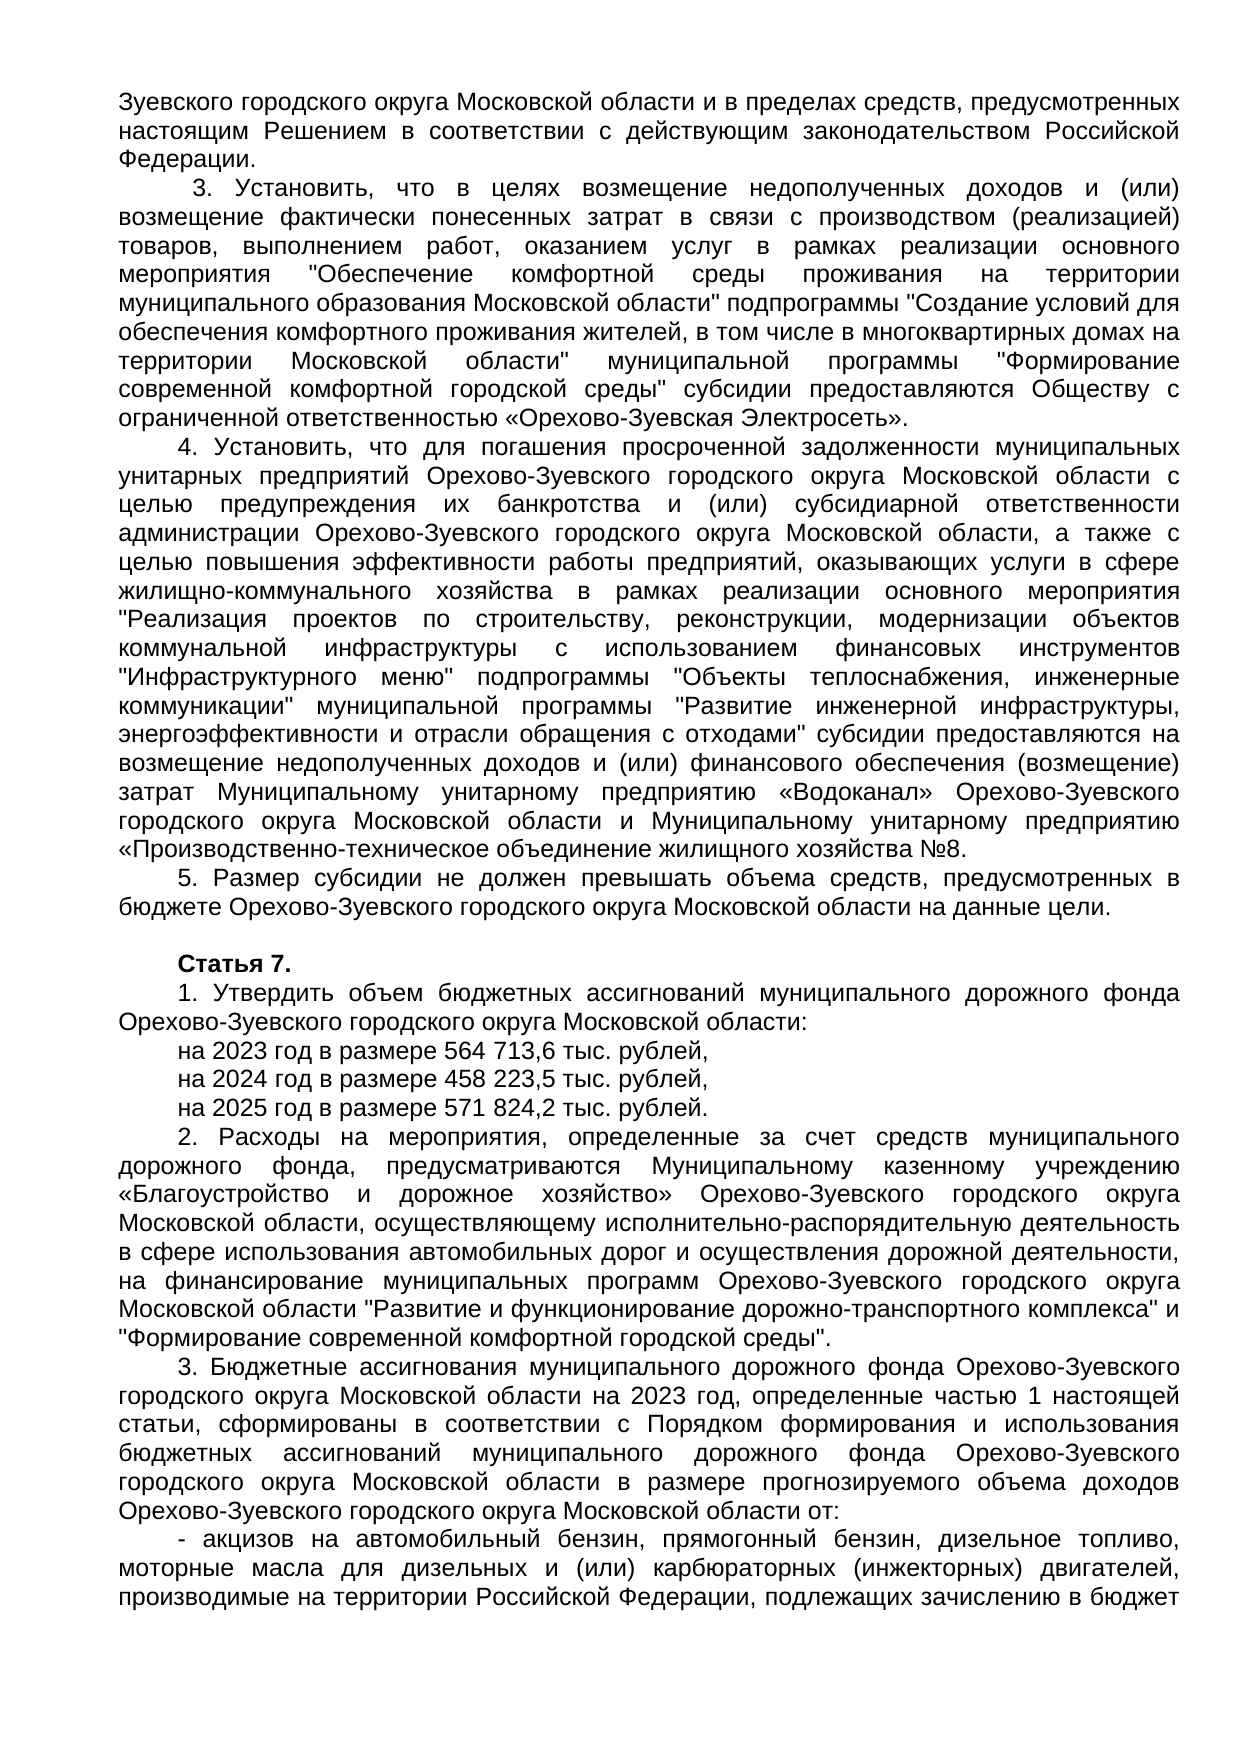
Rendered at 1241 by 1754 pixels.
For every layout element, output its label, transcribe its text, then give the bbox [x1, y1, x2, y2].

text на 2023 год в размере 564 713,6 тыс. рублей, [118, 1036, 1181, 1064]
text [118, 87, 1181, 173]
text на 2024 год в размере 458 223,5 тыс. рублей, [118, 1064, 1181, 1093]
text 1. Утвердить объем бюджетных ассигнований муниципального дорожного фонда Орехово-Зуевского городского округа Московской области: [118, 978, 1181, 1036]
text Статья 7. [118, 949, 1181, 978]
text 3. Бюджетные ассигнования муниципального дорожного фонда Орехово-Зуевского городского округа Московской области на 2023 год, определенные частью 1 настоящей статьи, сформированы в соответствии с Порядком формирования и использования бюджетных ассигнований муниципального дорожного фонда Орехово-Зуевского городского округа Московской области в размере прогнозируемого объема доходов Орехово-Зуевского городского округа Московской области от: [118, 1352, 1181, 1524]
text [118, 1524, 1181, 1611]
text 3. Установить, что в целях возмещение недополученных доходов и (или) возмещение фактически понесенных затрат в связи с производством (реализацией) товаров, выполнением работ, оказанием услуг в рамках реализации основного мероприятия "Обеспечение комфортной среды проживания на территории муниципального образования Московской области" подпрограммы "Создание условий для обеспечения комфортного проживания жителей, в том числе в многоквартирных домах на территории Московской области" муниципальной программы "Формирование современной комфортной городской среды" субсидии предоставляются Обществу с ограниченной ответственностью «Орехово-Зуевская Электросеть». [118, 173, 1181, 432]
text 4. Установить, что для погашения просроченной задолженности муниципальных унитарных предприятий Орехово-Зуевского городского округа Московской области с целью предупреждения их банкротства и (или) субсидиарной ответственности администрации Орехово-Зуевского городского округа Московской области, а также с целью повышения эффективности работы предприятий, оказывающих услуги в сфере жилищно-коммунального хозяйства в рамках реализации основного мероприятия "Реализация проектов по строительству, реконструкции, модернизации объектов коммунальной инфраструктуры с использованием финансовых инструментов "Инфраструктурного меню" подпрограммы "Объекты теплоснабжения, инженерные коммуникации" муниципальной программы "Развитие инженерной инфраструктуры, энергоэффективности и отрасли обращения с отходами" субсидии предоставляются на возмещение недополученных доходов и (или) финансового обеспечения (возмещение) затрат Муниципальному унитарному предприятию «Водоканал» Орехово-Зуевского городского округа Московской области и Муниципальному унитарному предприятию «Производственно-техническое объединение жилищного хозяйства №8. [118, 432, 1181, 863]
text 5. Размер субсидии не должен превышать объема средств, предусмотренных в бюджете Орехово-Зуевского городского округа Московской области на данные цели. [118, 863, 1181, 921]
text на 2025 год в размере 571 824,2 тыс. рублей. [118, 1093, 1181, 1122]
text 2. Расходы на мероприятия, определенные за счет средств муниципального дорожного фонда, предусматриваются Муниципальному казенному учреждению «Благоустройство и дорожное хозяйство» Орехово-Зуевского городского округа Московской области, осуществляющему исполнительно-распорядительную деятельность в сфере использования автомобильных дорог и осуществления дорожной деятельности, на финансирование муниципальных программ Орехово-Зуевского городского округа Московской области "Развитие и функционирование дорожно-транспортного комплекса" и "Формирование современной комфортной городской среды". [118, 1122, 1181, 1352]
